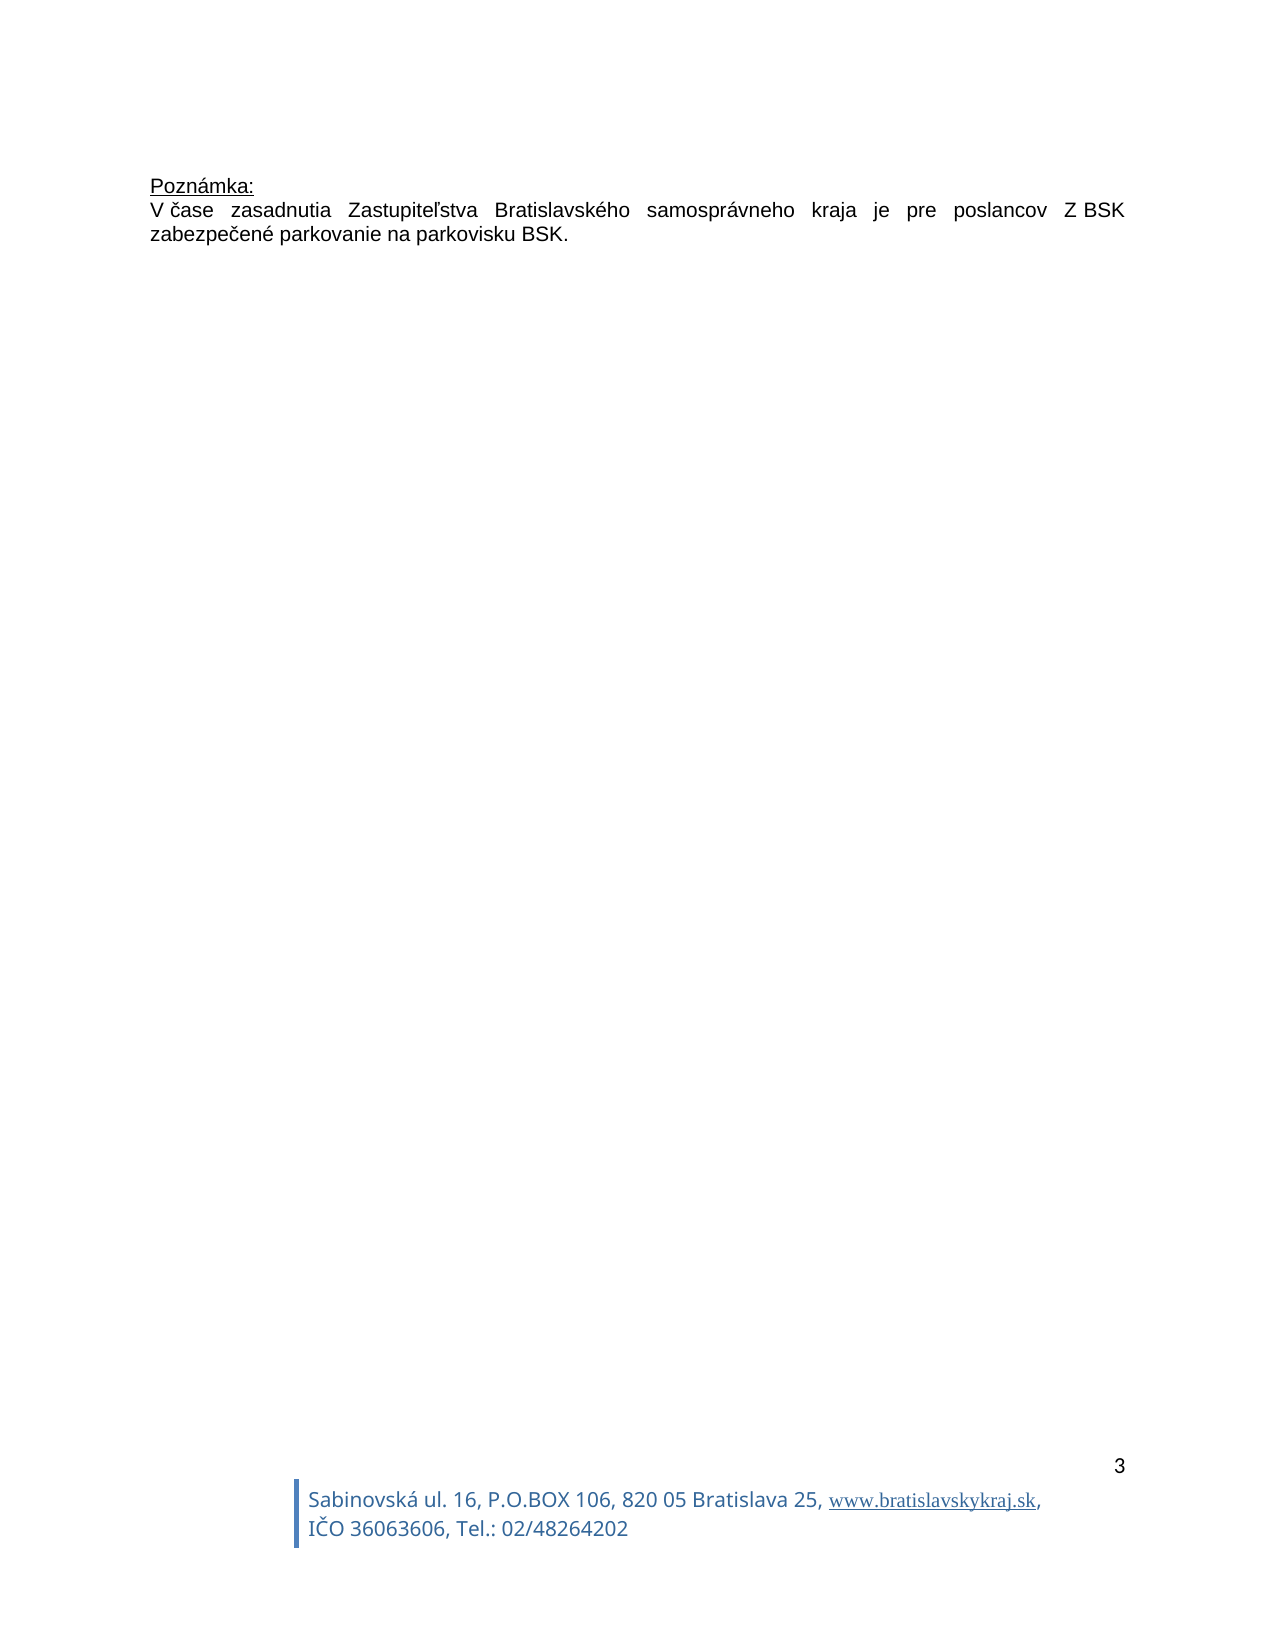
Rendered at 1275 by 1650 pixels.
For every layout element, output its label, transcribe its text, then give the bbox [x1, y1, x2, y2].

text V čase zasadnutia Zastupiteľstva Bratislavského samosprávneho kraja je pre poslancov Z BSK zabezpečené parkovanie na parkovisku BSK. [150, 198, 1125, 246]
text Poznámka: [150, 174, 1125, 198]
